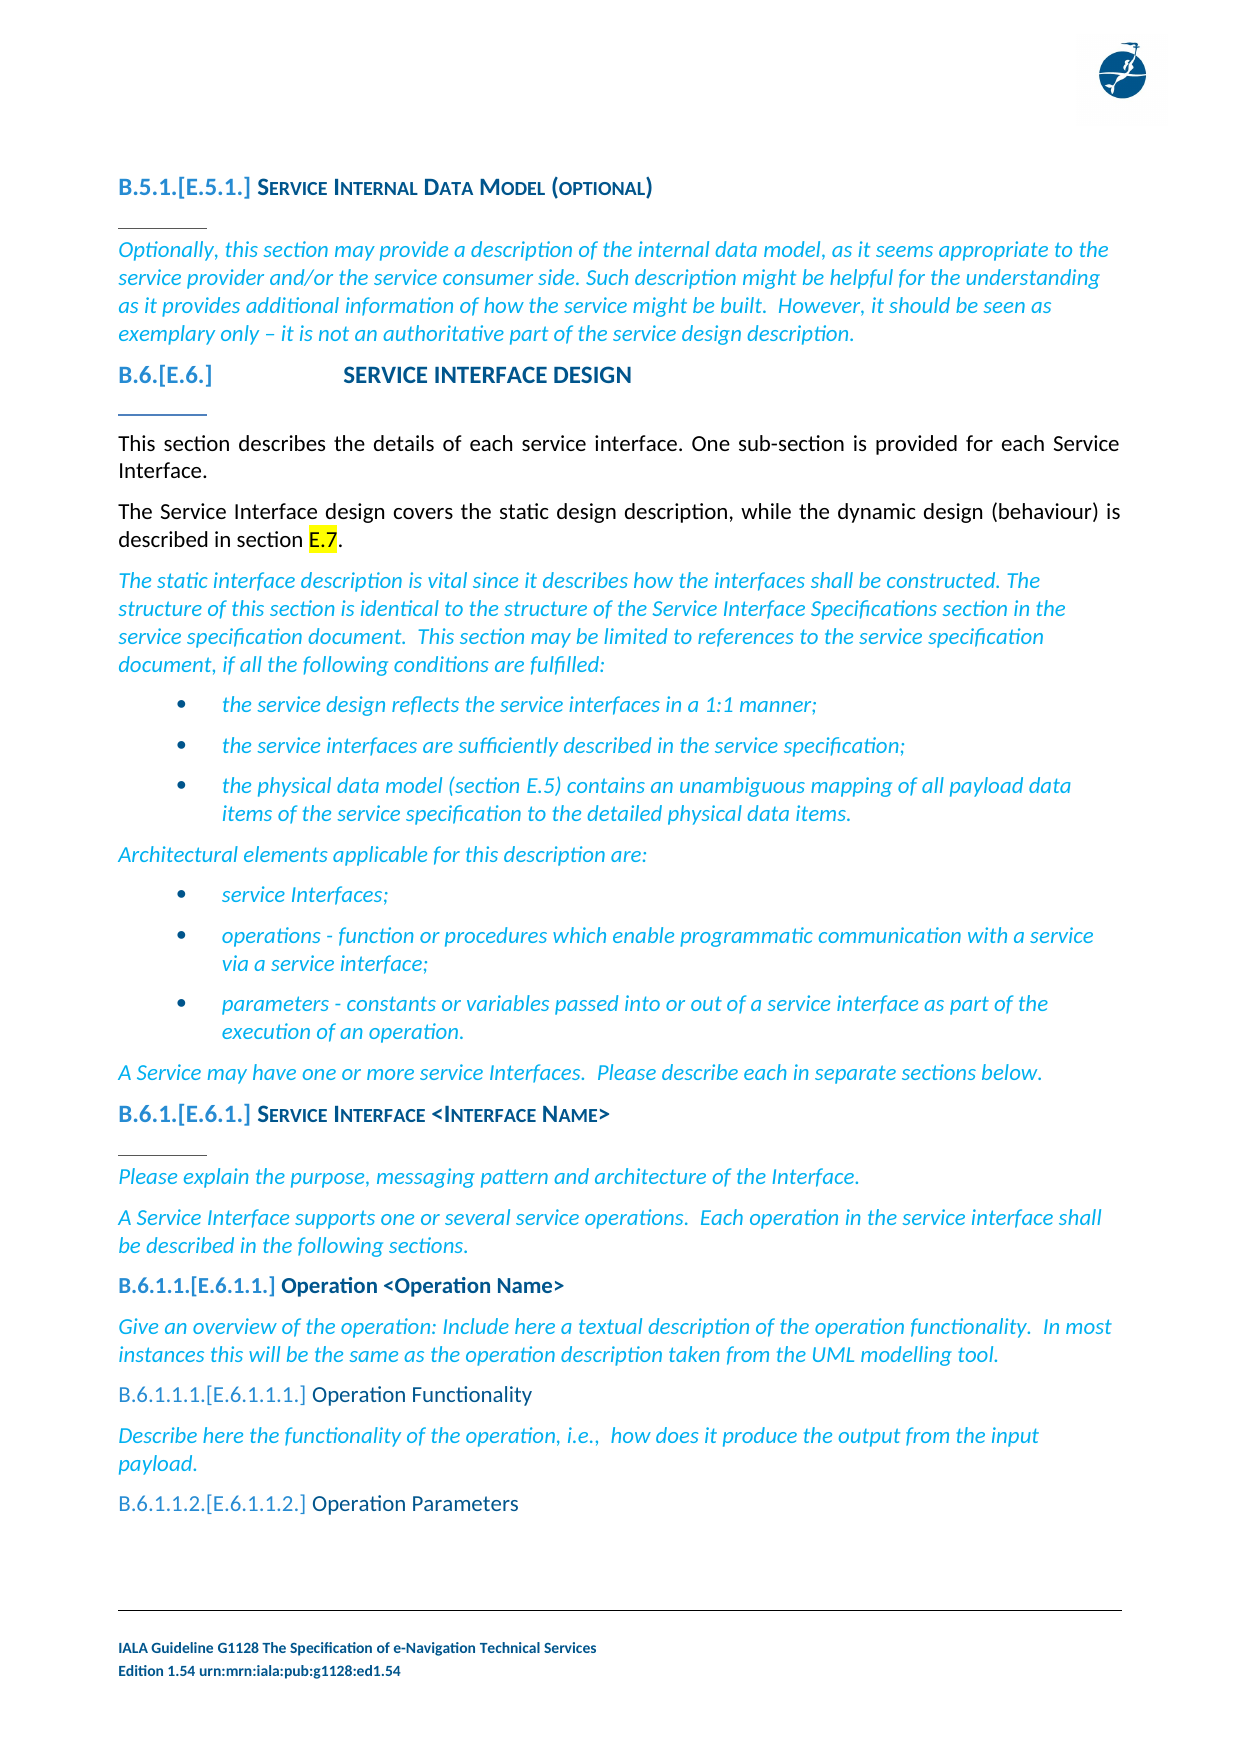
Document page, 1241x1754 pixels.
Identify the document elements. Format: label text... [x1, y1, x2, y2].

text Operation Parameters [118, 1489, 1122, 1518]
text Optionally, this section may provide a description of the internal data model, as it seems appropriate to the service provider and/or the service consumer side. Such description might be helpful for the understanding as it provides additional information of how the service might be built. However, it should be seen as exemplary only – it is not an authoritative part of the service design description. [118, 235, 1122, 347]
text The static interface description is vital since it describes how the interfaces shall be constructed. The structure of this section is identical to the structure of the Service Interface Specifications section in the service specification document. This section may be limited to references to the service specification document, if all the following conditions are fulfilled: [118, 566, 1122, 678]
text Operation <Operation Name> [118, 1271, 1122, 1299]
text Give an overview of the operation: Include here a textual description of the operation functionality. In most instances this will be the same as the operation description taken from the UML modelling tool. [118, 1312, 1122, 1368]
text the service interfaces are sufficiently described in the service specification; [177, 731, 1122, 759]
text This section describes the details of each service interface. One sub-section is provided for each Service Interface. [118, 429, 1122, 485]
picture [1076, 34, 1169, 126]
text The Service Interface design covers the static design description, while the dynamic design (behaviour) is described in section E.7. [118, 497, 1122, 553]
text SERVICE INTERFACE DESIGN [118, 359, 1122, 390]
text Describe here the functionality of the operation, i.e., how does it produce the output from the input payload. [118, 1421, 1122, 1477]
text A Service may have one or more service Interfaces. Please describe each in separate sections below. [118, 1058, 1122, 1086]
text Operation Functionality [118, 1381, 1122, 1408]
text Service Internal Data Model (optional) [118, 171, 1122, 202]
text operations - function or procedures which enable programmatic communication with a service via a service interface; [177, 921, 1122, 977]
text Architectural elements applicable for this description are: [118, 840, 1122, 868]
text Please explain the purpose, messaging pattern and architecture of the Interface. [118, 1162, 1122, 1190]
text Service Interface <Interface Name> [118, 1098, 1122, 1129]
text A Service Interface supports one or several service operations. Each operation in the service interface shall be described in the following sections. [118, 1203, 1122, 1259]
text service Interfaces; [177, 880, 1122, 908]
text the service design reflects the service interfaces in a 1:1 manner; [177, 690, 1122, 718]
text parameters - constants or variables passed into or out of a service interface as part of the execution of an operation. [177, 989, 1122, 1046]
text the physical data model (section E.5) contains an unambiguous mapping of all payload data items of the service specification to the detailed physical data items. [177, 771, 1122, 827]
